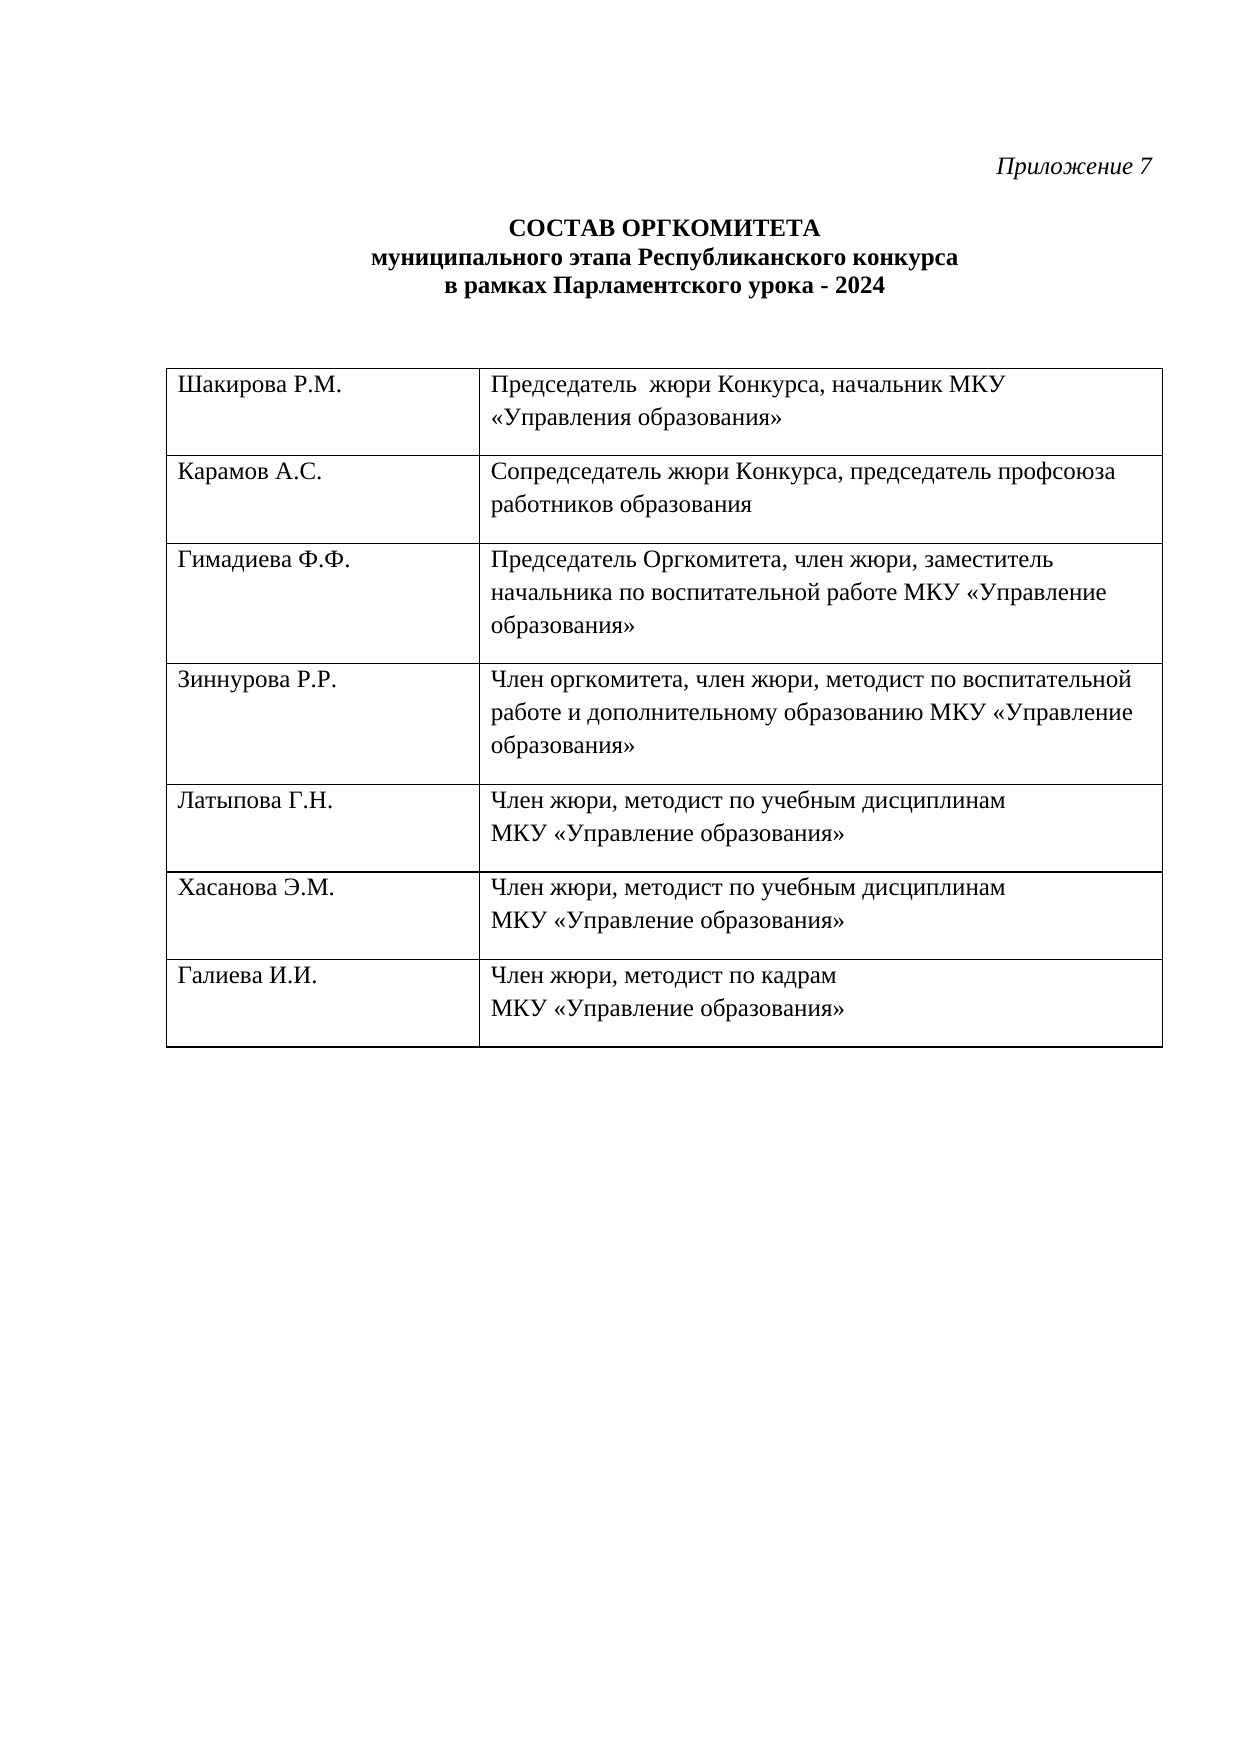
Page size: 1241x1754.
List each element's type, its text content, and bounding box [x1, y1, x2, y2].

text Приложение 7 [177, 151, 1152, 180]
table_cell Член жюри, методист по учебным дисциплинам МКУ «Управление образования» [480, 785, 1162, 871]
table_cell Член оргкомитета, член жюри, методист по воспитательной работе и дополнительному образованию МКУ «Управление образования» [480, 664, 1162, 784]
text СОСТАВ ОРГКОМИТЕТА [177, 213, 1152, 242]
table_cell Член жюри, методист по кадрам МКУ «Управление образования» [480, 960, 1162, 1046]
table_cell Галиева И.И. [167, 960, 479, 1046]
table_header Председатель жюри Конкурса, начальник МКУ «Управления образования» [480, 369, 1162, 455]
table_cell Зиннурова Р.Р. [167, 664, 479, 784]
table_header Шакирова Р.М. [167, 369, 479, 455]
table_cell Хасанова Э.М. [167, 873, 479, 959]
table_cell Латыпова Г.Н. [167, 785, 479, 871]
text в рамках Парламентского урока - 2024 [177, 270, 1152, 299]
table_cell Председатель Оргкомитета, член жюри, заместитель начальника по воспитательной работе МКУ «Управление образования» [480, 544, 1162, 663]
table_cell Сопредседатель жюри Конкурса, председатель профсоюза работников образования [480, 456, 1162, 543]
text муниципального этапа Республиканского конкурса [177, 242, 1152, 270]
table_cell Член жюри, методист по учебным дисциплинам МКУ «Управление образования» [480, 873, 1162, 959]
table_cell Гимадиева Ф.Ф. [167, 544, 479, 663]
table_cell Карамов А.С. [167, 456, 479, 543]
